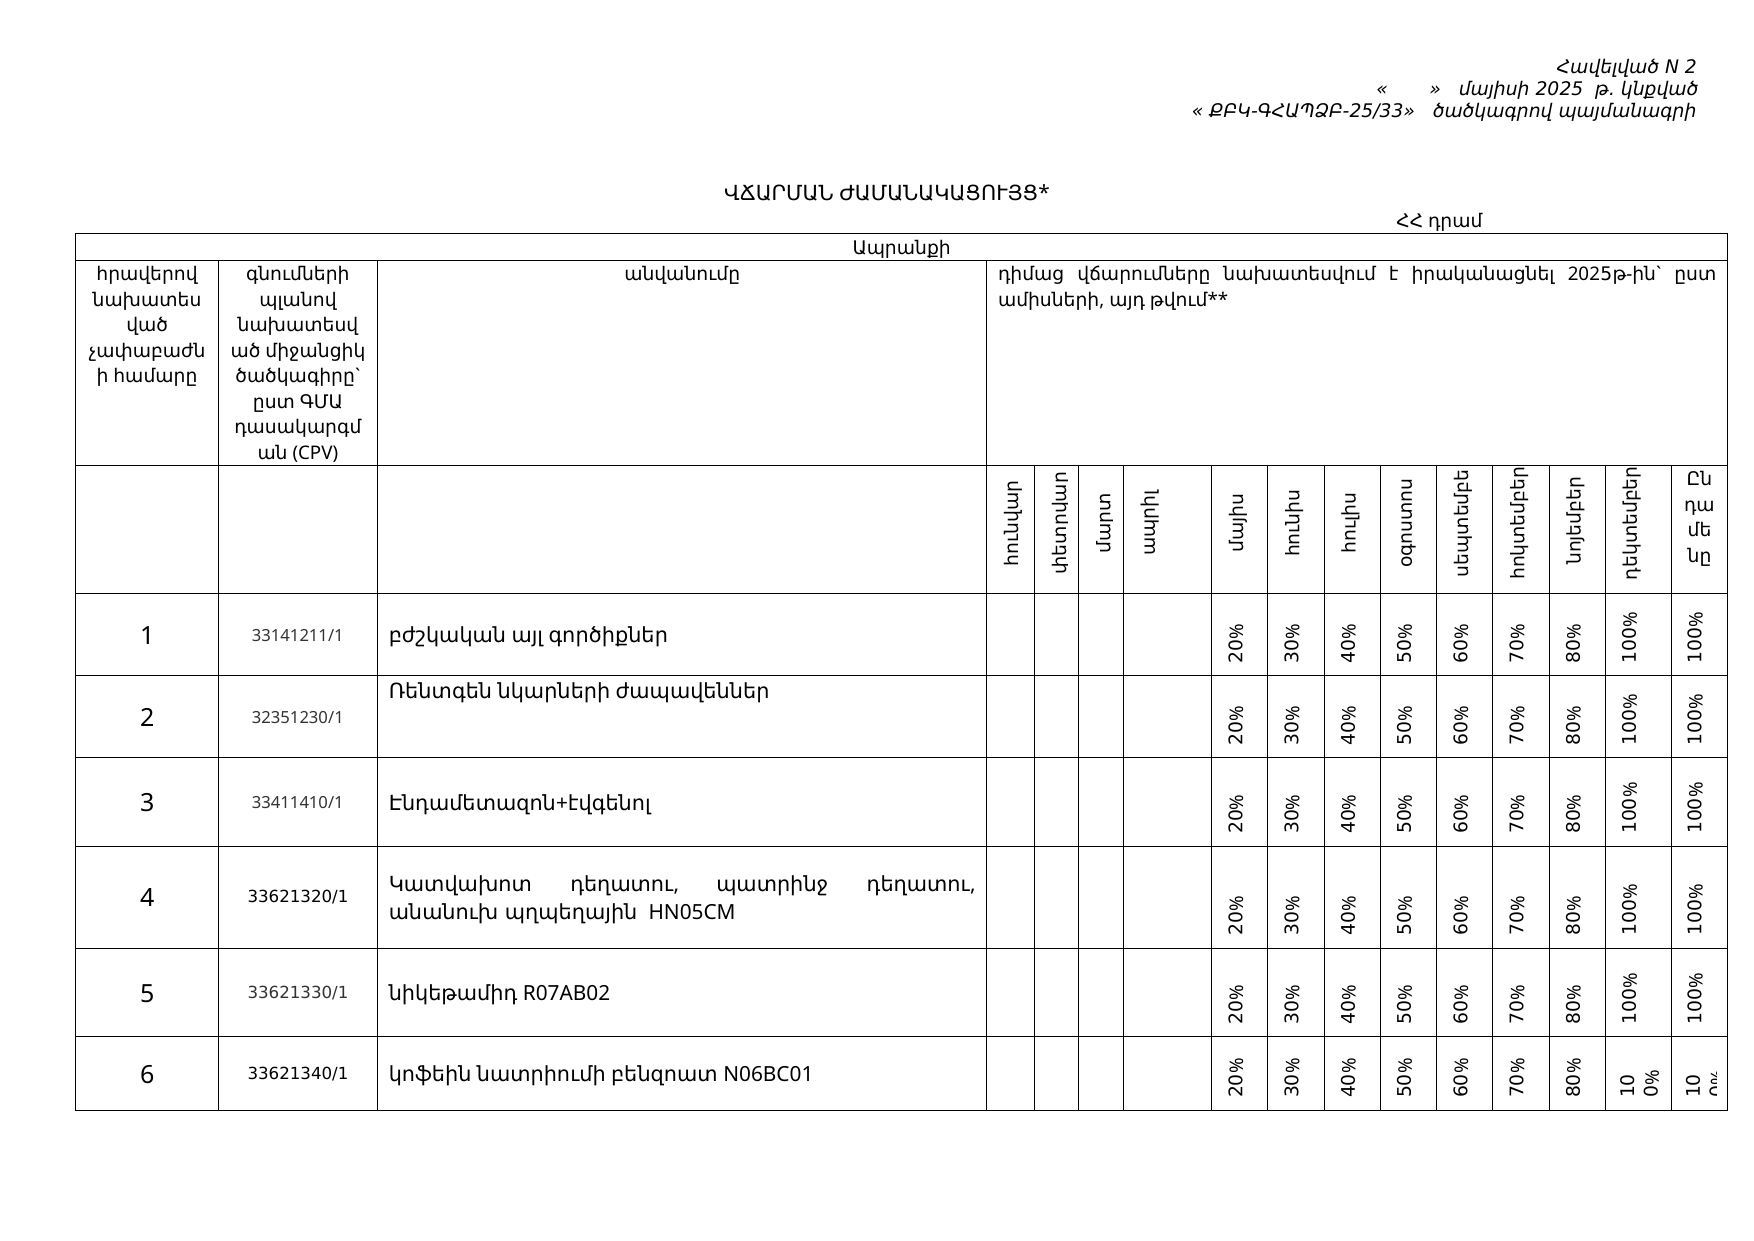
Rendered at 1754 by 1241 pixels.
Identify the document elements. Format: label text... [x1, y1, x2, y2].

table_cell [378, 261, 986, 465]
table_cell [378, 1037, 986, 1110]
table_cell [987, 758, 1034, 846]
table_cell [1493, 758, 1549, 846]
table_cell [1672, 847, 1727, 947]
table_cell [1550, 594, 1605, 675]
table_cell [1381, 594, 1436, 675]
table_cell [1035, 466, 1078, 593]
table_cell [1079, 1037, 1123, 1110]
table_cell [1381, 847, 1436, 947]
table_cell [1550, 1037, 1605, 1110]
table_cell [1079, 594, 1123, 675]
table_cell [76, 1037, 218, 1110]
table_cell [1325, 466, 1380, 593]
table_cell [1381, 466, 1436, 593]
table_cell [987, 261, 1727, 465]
text ՎՃԱՐՄԱՆ ԺԱՄԱՆԱԿԱՑՈՒՅՑ* [75, 176, 1698, 207]
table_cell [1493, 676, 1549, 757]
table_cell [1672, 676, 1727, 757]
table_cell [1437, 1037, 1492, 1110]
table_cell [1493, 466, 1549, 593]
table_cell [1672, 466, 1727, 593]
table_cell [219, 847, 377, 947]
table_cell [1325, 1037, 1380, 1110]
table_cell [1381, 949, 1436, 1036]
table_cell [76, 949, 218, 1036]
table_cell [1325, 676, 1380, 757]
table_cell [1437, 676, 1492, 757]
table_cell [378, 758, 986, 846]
text « » մայիսի 2025 թ. կնքված [75, 78, 1698, 100]
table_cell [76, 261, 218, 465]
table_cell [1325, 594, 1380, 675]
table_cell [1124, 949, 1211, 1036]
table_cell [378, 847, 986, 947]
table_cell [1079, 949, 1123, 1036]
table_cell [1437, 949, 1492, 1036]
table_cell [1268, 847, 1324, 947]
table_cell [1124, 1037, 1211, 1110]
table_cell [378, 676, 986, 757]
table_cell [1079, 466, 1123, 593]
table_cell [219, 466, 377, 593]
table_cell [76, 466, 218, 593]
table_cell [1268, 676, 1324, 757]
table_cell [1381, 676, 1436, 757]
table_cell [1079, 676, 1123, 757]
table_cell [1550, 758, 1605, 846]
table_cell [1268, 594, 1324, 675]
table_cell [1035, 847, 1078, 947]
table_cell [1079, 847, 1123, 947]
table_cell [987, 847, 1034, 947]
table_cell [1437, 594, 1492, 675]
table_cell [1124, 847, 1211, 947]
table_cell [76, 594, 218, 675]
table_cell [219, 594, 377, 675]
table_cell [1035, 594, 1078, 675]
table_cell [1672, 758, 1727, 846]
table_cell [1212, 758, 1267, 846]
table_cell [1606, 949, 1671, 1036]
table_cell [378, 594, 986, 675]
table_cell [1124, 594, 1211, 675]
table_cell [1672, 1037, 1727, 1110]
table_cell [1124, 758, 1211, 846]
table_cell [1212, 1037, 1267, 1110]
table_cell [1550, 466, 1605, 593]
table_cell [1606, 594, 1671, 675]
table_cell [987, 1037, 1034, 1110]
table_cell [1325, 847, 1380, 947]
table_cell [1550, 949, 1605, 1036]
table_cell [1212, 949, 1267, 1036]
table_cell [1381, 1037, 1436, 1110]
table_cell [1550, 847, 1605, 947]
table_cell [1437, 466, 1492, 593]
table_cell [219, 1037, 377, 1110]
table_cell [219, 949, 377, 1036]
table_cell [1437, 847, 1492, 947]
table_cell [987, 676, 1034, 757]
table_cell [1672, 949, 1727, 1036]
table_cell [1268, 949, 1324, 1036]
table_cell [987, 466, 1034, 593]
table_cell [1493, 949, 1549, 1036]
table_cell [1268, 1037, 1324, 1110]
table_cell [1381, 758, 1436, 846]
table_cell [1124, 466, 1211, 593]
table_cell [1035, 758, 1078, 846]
text « ՔԲԿ-ԳՀԱՊՁԲ-25/33» ծածկագրով պայմանագրի [75, 100, 1698, 122]
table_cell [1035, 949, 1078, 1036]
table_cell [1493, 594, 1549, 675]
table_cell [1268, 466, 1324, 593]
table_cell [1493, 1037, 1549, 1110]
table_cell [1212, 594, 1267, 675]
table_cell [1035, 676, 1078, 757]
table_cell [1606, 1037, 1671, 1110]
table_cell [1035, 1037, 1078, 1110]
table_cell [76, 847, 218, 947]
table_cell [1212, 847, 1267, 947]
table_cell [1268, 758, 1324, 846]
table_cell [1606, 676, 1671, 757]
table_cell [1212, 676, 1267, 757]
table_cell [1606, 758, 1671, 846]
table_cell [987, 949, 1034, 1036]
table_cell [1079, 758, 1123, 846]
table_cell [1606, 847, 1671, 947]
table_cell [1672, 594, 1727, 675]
text Հավելված N 2 [75, 57, 1698, 78]
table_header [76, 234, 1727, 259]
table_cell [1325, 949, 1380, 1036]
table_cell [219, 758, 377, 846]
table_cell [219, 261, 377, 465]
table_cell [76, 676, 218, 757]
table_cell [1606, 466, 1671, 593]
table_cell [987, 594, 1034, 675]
text ՀՀ դրամ [75, 207, 1698, 233]
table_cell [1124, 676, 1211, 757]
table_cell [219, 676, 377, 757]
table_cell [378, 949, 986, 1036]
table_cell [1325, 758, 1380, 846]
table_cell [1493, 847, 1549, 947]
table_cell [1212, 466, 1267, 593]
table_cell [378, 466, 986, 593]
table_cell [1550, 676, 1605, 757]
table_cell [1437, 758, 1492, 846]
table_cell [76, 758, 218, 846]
